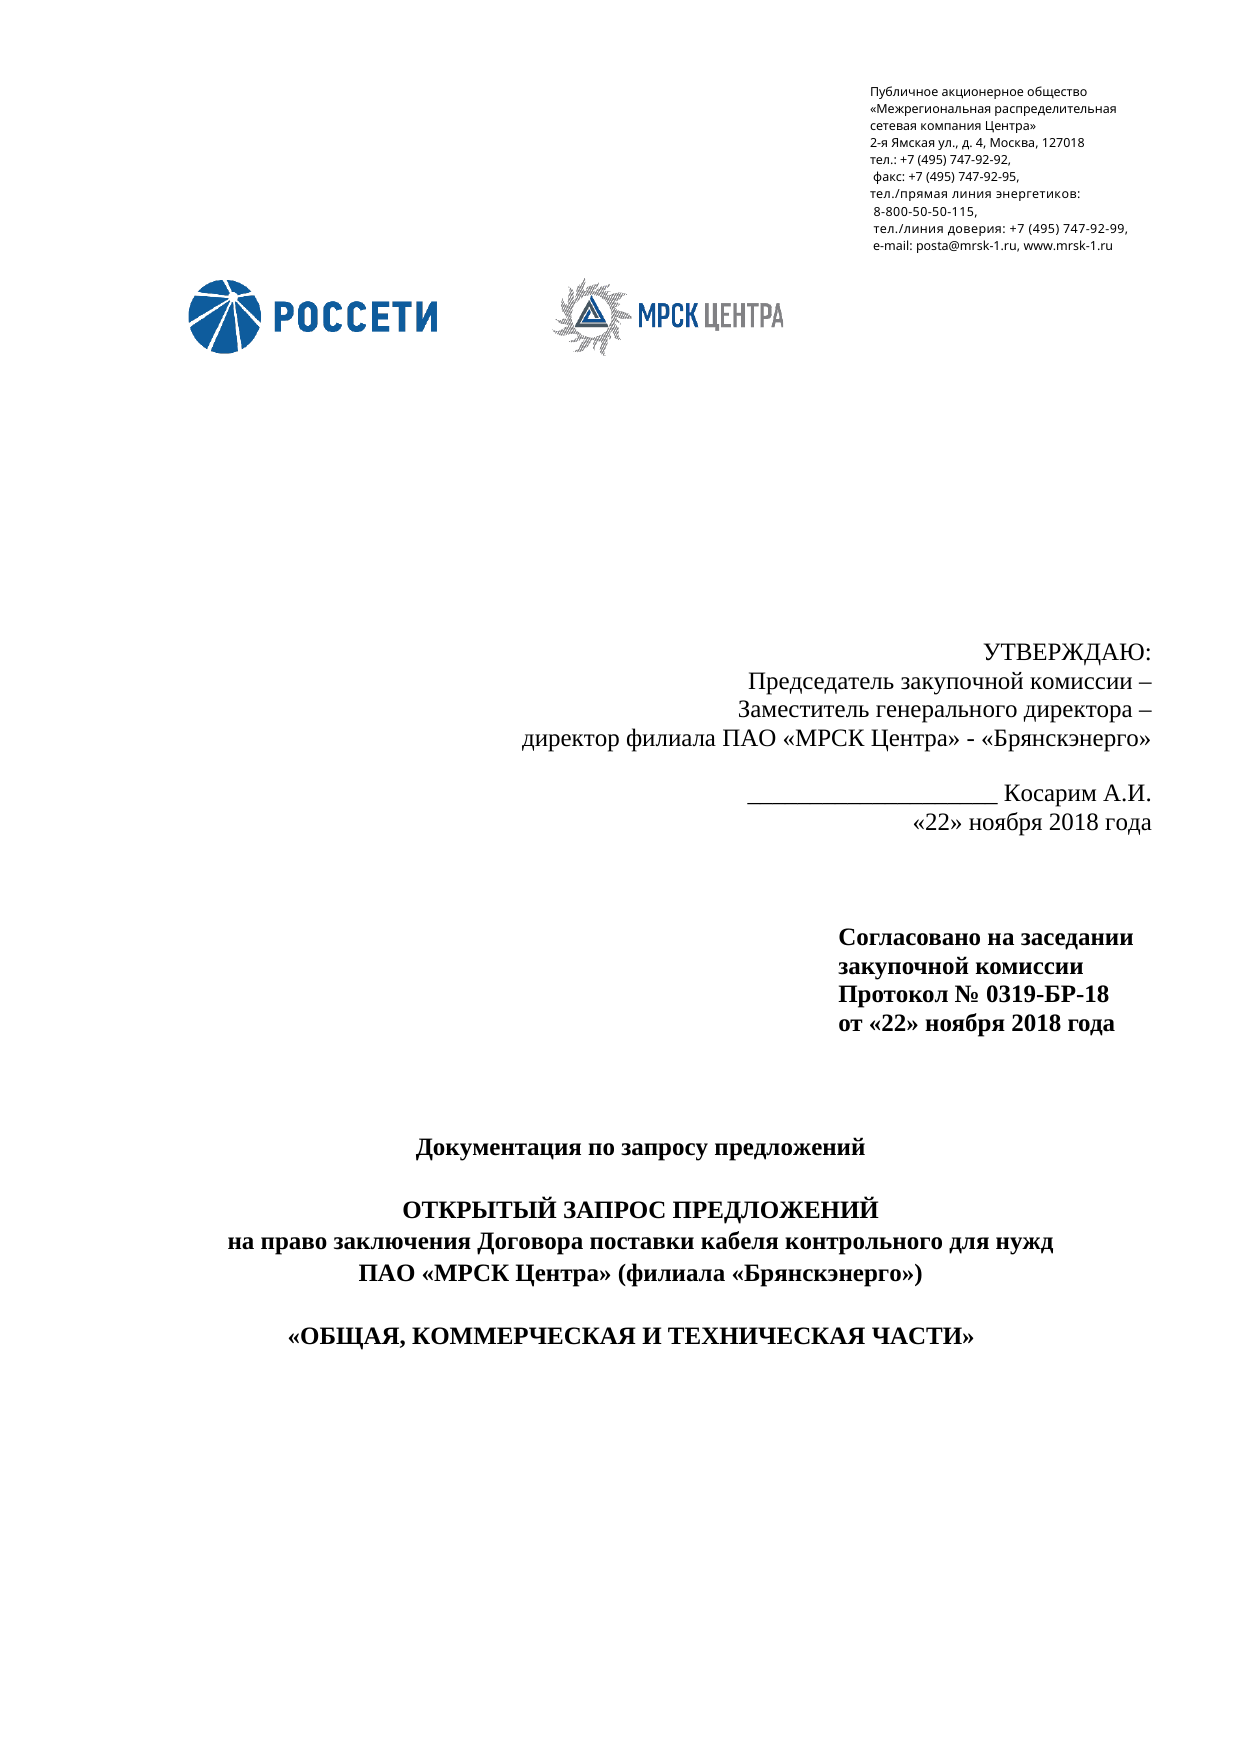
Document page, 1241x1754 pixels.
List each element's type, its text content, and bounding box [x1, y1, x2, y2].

text ОТКРЫТЫЙ ЗАПРОС ПРЕДЛОЖЕНИЙ [129, 1195, 1152, 1224]
text Заместитель генерального директора – [129, 694, 1152, 723]
text Председатель закупочной комиссии – [129, 666, 1152, 694]
text от «22» ноября 2018 года [838, 1008, 1152, 1037]
picture [188, 278, 784, 356]
text «ОБЩАЯ, КОММЕРЧЕСКАЯ и техническая ЧАСТИ» [73, 1321, 1183, 1350]
text ____________________ Косарим А.И. [129, 778, 1152, 807]
text на право заключения Договора поставки кабеля контрольного для нужд ПАО «МРСК Центра» (филиала «Брянскэнерго») [129, 1226, 1152, 1287]
text директор филиала ПАО «МРСК Центра» - «Брянскэнерго» [129, 723, 1152, 752]
text закупочной комиссии [838, 951, 1152, 979]
text Протокол № 0319-БР-18 [838, 979, 1152, 1008]
text «22» ноября 2018 года [129, 807, 1152, 836]
text Документация по запросу предложений [129, 1132, 1152, 1161]
text УТВЕРЖДАЮ: [720, 637, 1152, 666]
text Согласовано на заседании [838, 922, 1152, 951]
